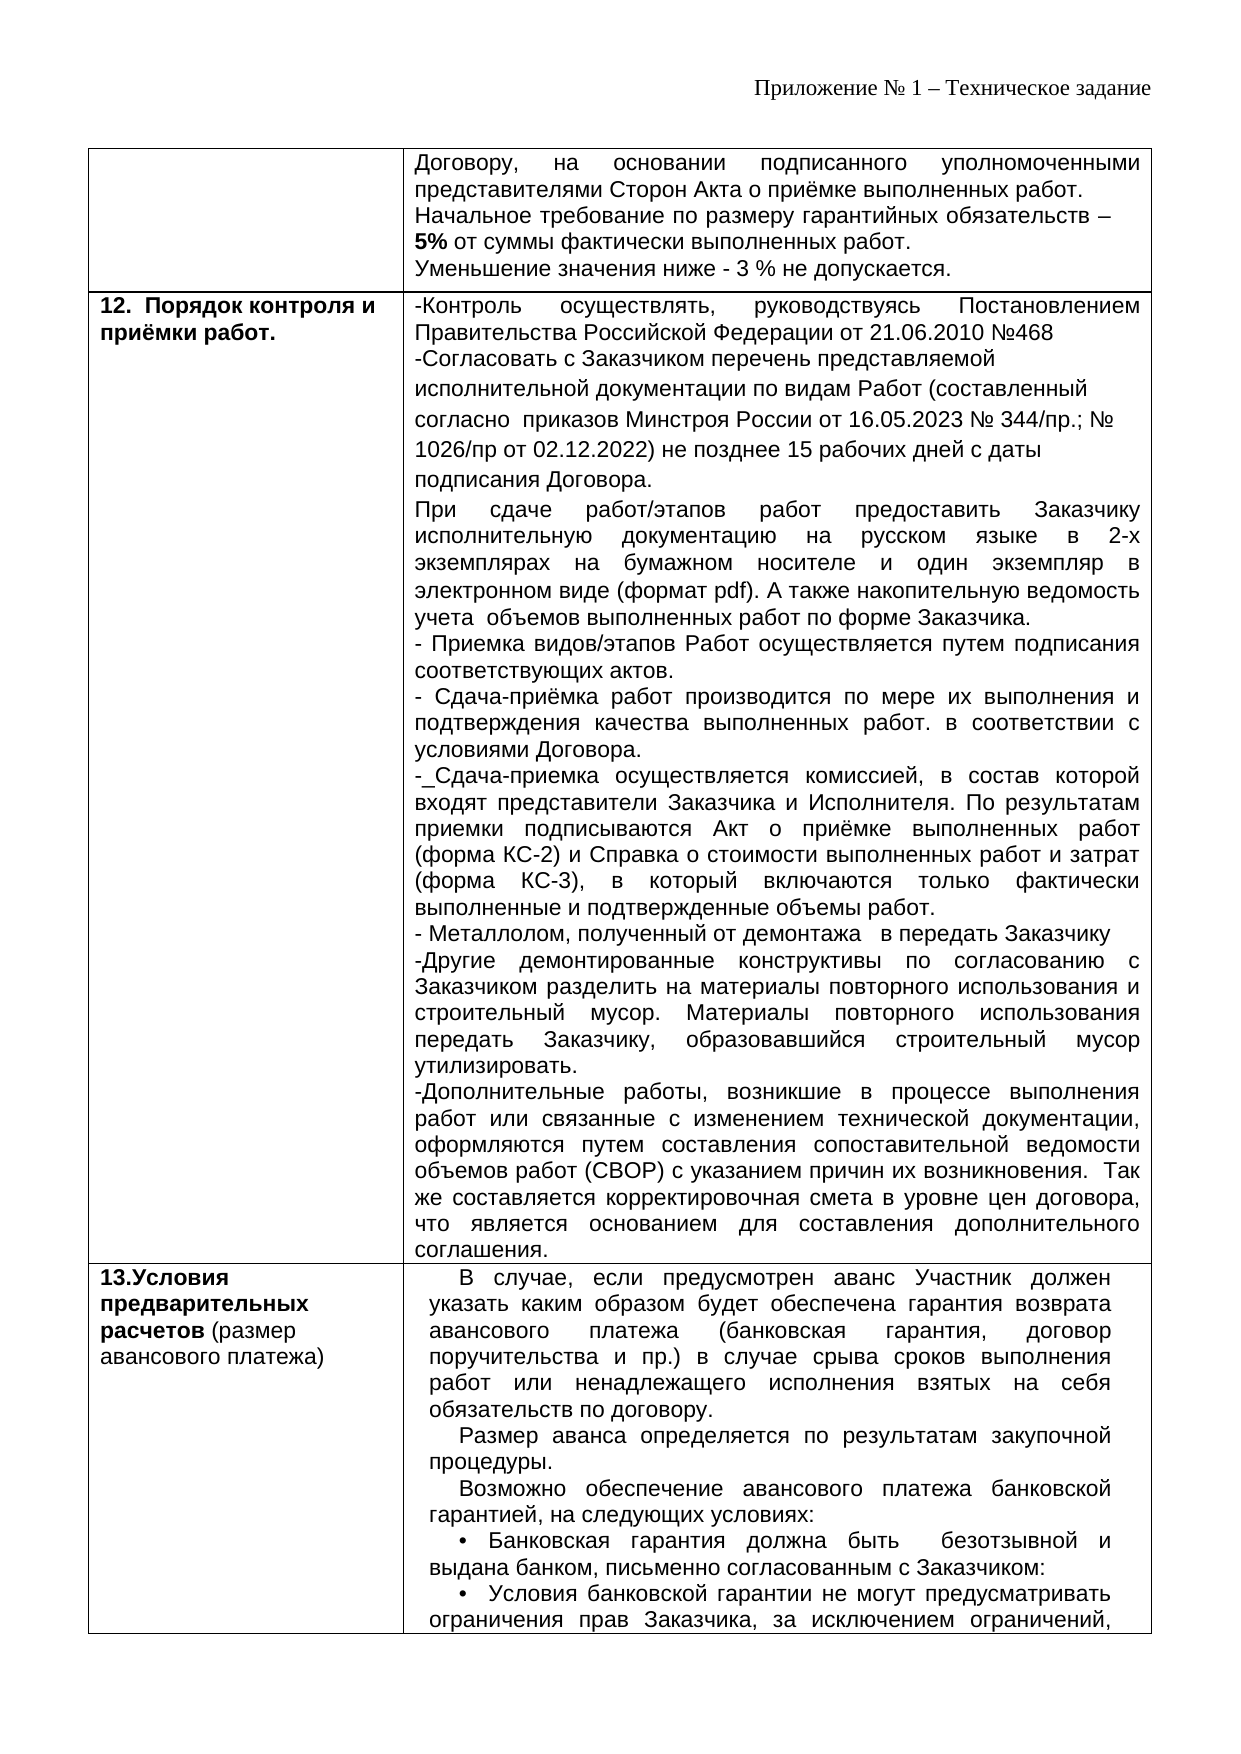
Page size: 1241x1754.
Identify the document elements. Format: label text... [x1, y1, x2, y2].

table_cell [89, 1264, 403, 1633]
table_cell 12._Порядок контроля и приёмки работ. [89, 293, 403, 1263]
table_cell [89, 149, 403, 291]
table_cell -Контроль осуществлять, руководствуясь Постановлением Правительства Российской Федерации от 21.06.2010 №468 -Согласовать с Заказчиком перечень представляемой исполнительной документации по видам Работ (составленный согласно приказов Минстроя России от 16.05.2023 № 344/пр.; № 1026/пр от 02.12.2022) не позднее 15 рабочих дней с даты подписания Договора. При сдаче работ/этапов работ предоставить Заказчику исполнительную документацию на русском языке в 2-х экземплярах на бумажном носителе и один экземпляр в электронном виде (формат pdf). А также накопительную ведомость учета объемов выполненных работ по форме Заказчика. - Приемка видов/этапов Работ осуществляется путем подписания соответствующих актов. - Сдача-приёмка работ производится по мере их выполнения и подтверждения качества выполненных работ. в соответствии с условиями Договора. -_Сдача-приемка осуществляется комиссией, в состав которой входят представители Заказчика и Исполнителя. По результатам приемки подписываются Акт о приёмке выполненных работ (форма КС-2) и Справка о стоимости выполненных работ и затрат (форма КС-3), в который включаются только фактически выполненные и подтвержденные объемы работ. - Металлолом, полученный от демонтажа в передать Заказчику -Другие демонтированные конструктивы по согласованию с Заказчиком разделить на материалы повторного использования и строительный мусор. Материалы повторного использования передать Заказчику, образовавшийся строительный мусор утилизировать. -Дополнительные работы, возникшие в процессе выполнения работ или связанные с изменением технической документации, оформляются путем составления сопоставительной ведомости объемов работ (СВОР) с указанием причин их возникновения. Так же составляется корректировочная смета в уровне цен договора, что является основанием для составления дополнительного соглашения. [404, 293, 1151, 1263]
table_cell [404, 149, 1151, 291]
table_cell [404, 1264, 1151, 1633]
